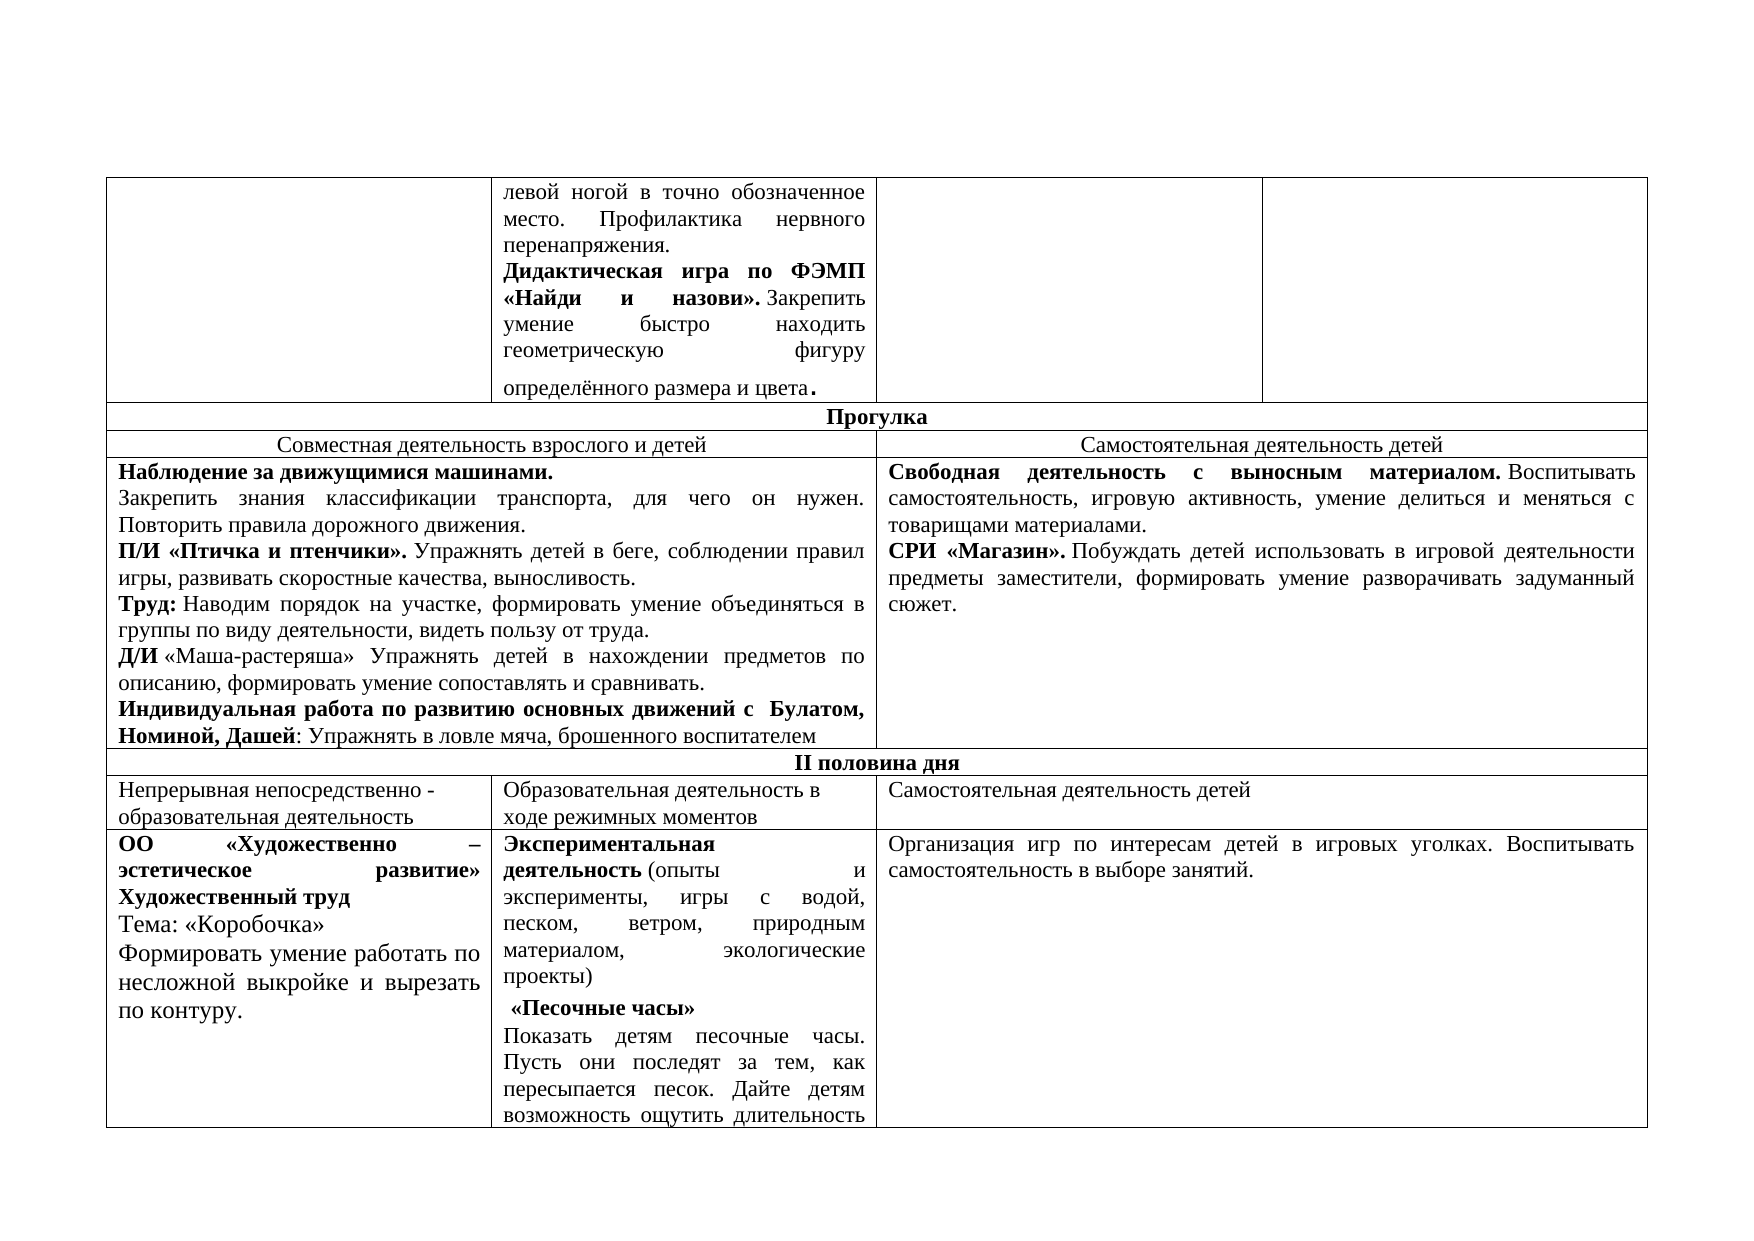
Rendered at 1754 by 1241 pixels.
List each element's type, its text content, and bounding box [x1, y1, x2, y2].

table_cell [107, 830, 491, 1127]
table_cell Прогулка [107, 403, 1647, 430]
table_cell Наблюдение за движущимися машинами. Закрепить знания классификации транспорта, для чего он нужен. Повторить правила дорожного движения. П/И «Птичка и птенчики». Упражнять детей в беге, соблюдении правил игры, развивать скоростные качества, выносливость. Труд: Наводим порядок на участке, формировать умение объединяться в группы по виду деятельности, видеть пользу от труда. Д/И «Маша-растеряша» Упражнять детей в нахождении предметов по описанию, формировать умение сопоставлять и сравнивать. Индивидуальная работа по развитию основных движений с Булатом, Номиной, Дашей: Упражнять в ловле мяча, брошенного воспитателем [107, 458, 876, 748]
table_cell Самостоятельная деятельность детей [877, 776, 1647, 829]
table_cell Образовательная деятельность в ходе режимных моментов [492, 776, 876, 829]
table_cell Совместная деятельность взрослого и детей [107, 431, 876, 457]
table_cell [492, 830, 876, 1127]
table_cell Непрерывная непосредственно -образовательная деятельность [107, 776, 491, 829]
table_cell II половина дня [107, 749, 1647, 775]
table_cell Самостоятельная деятельность детей [877, 431, 1647, 457]
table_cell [492, 178, 876, 402]
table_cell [877, 830, 1647, 1127]
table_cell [107, 178, 491, 402]
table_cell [877, 178, 1262, 402]
table_cell Свободная деятельность с выносным материалом. Воспитывать самостоятельность, игровую активность, умение делиться и меняться с товарищами материалами. СРИ «Магазин». Побуждать детей использовать в игровой деятельности предметы заместители, формировать умение разворачивать задуманный сюжет. [877, 458, 1647, 748]
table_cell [1263, 178, 1647, 402]
